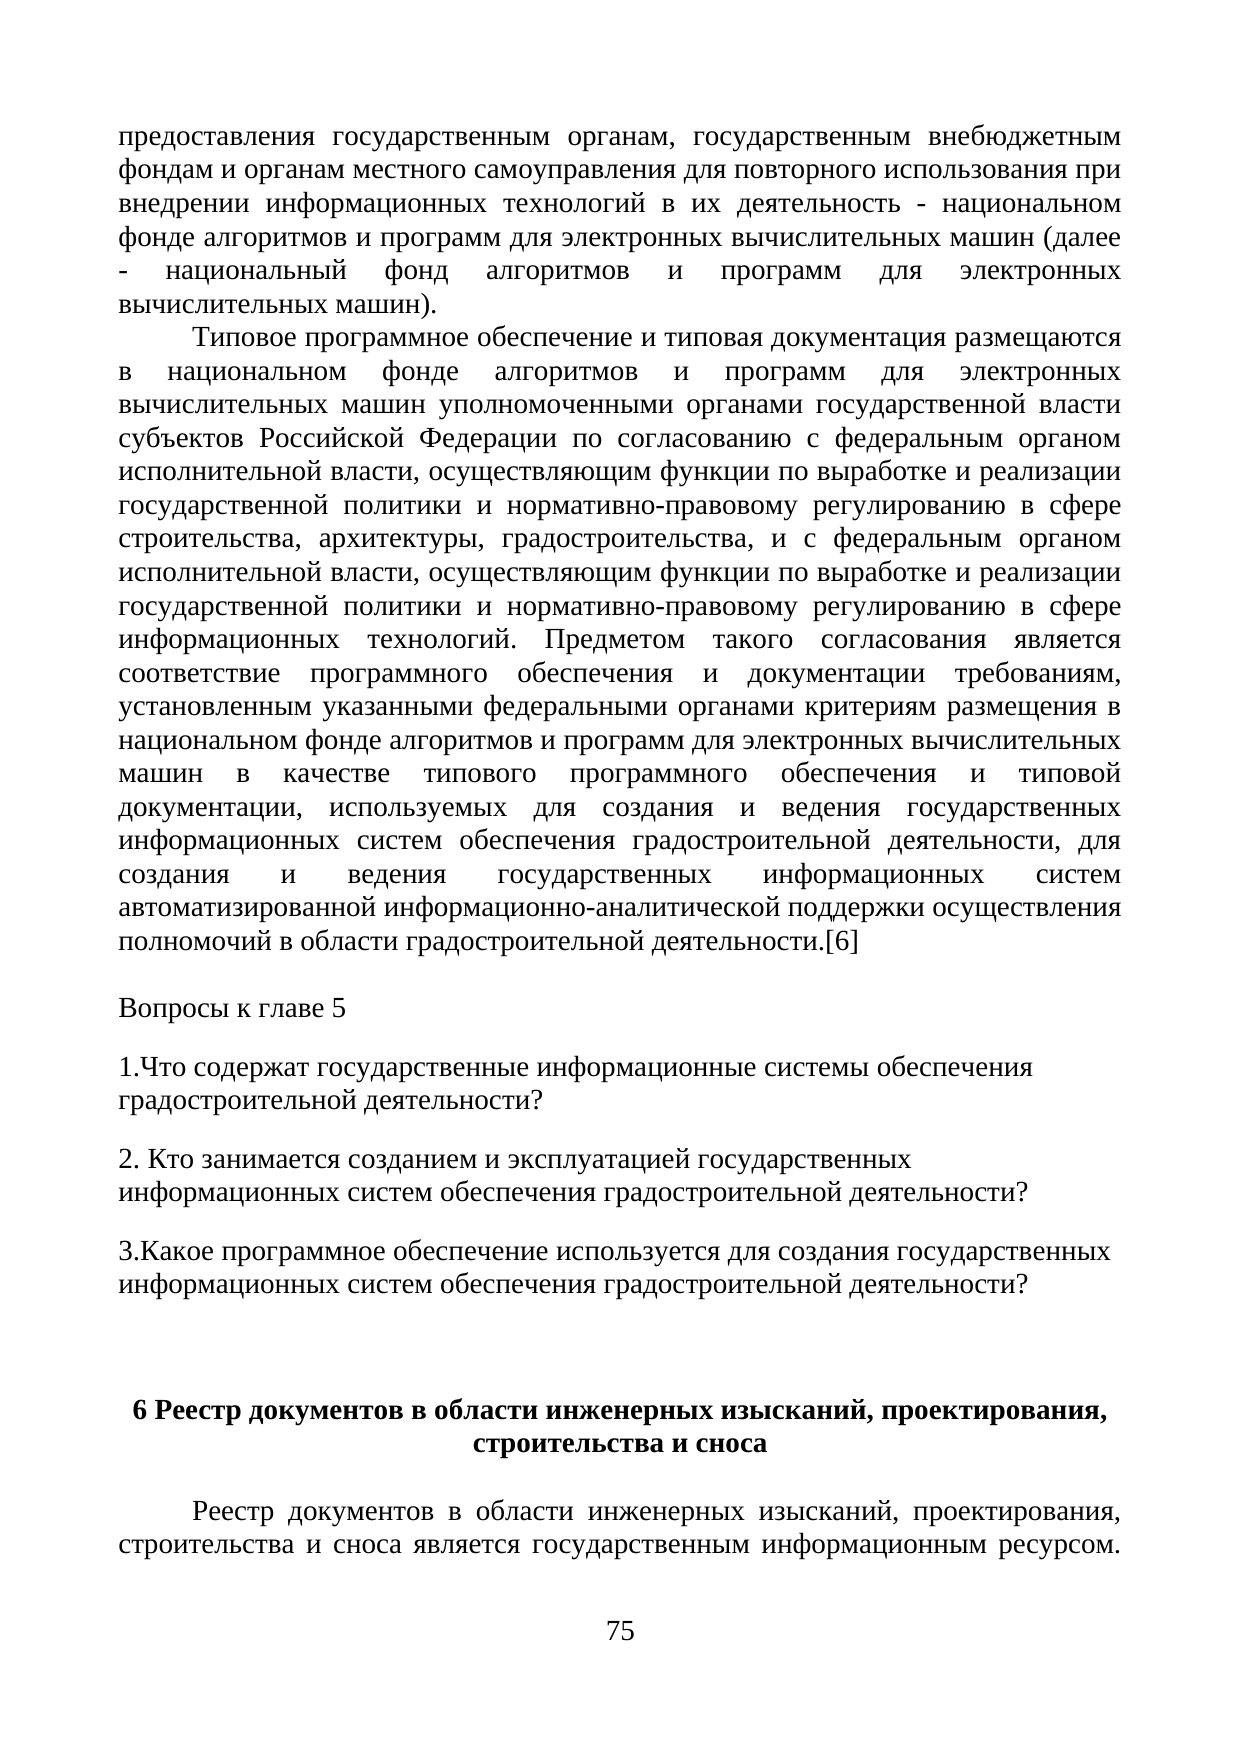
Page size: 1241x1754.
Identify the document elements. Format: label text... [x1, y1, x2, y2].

text 2. Кто занимается созданием и эксплуатацией государственных информационных систем обеспечения градостроительной деятельности? [118, 1141, 1122, 1208]
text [118, 118, 1122, 319]
text Вопросы к главе 5 [118, 990, 1122, 1024]
text 1.Что содержат государственные информационные системы обеспечения градостроительной деятельности? [118, 1049, 1122, 1116]
text 3.Какое программное обеспечение используется для создания государственных информационных систем обеспечения градостроительной деятельности? [118, 1233, 1122, 1300]
text Типовое программное обеспечение и типовая документация размещаются в национальном фонде алгоритмов и программ для электронных вычислительных машин уполномоченными органами государственной власти субъектов Российской Федерации по согласованию с федеральным органом исполнительной власти, осуществляющим функции по выработке и реализации государственной политики и нормативно-правовому регулированию в сфере строительства, архитектуры, градостроительства, и с федеральным органом исполнительной власти, осуществляющим функции по выработке и реализации государственной политики и нормативно-правовому регулированию в сфере информационных технологий. Предметом такого согласования является соответствие программного обеспечения и документации требованиям, установленным указанными федеральными органами критериям размещения в национальном фонде алгоритмов и программ для электронных вычислительных машин в качестве типового программного обеспечения и типовой документации, используемых для создания и ведения государственных информационных систем обеспечения градостроительной деятельности, для создания и ведения государственных информационных систем автоматизированной информационно-аналитической поддержки осуществления полномочий в области градостроительной деятельности.[6] [118, 319, 1122, 957]
text 6 Реестр документов в области инженерных изысканий, проектирования, строительства и сноса [118, 1392, 1122, 1459]
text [118, 1493, 1122, 1560]
